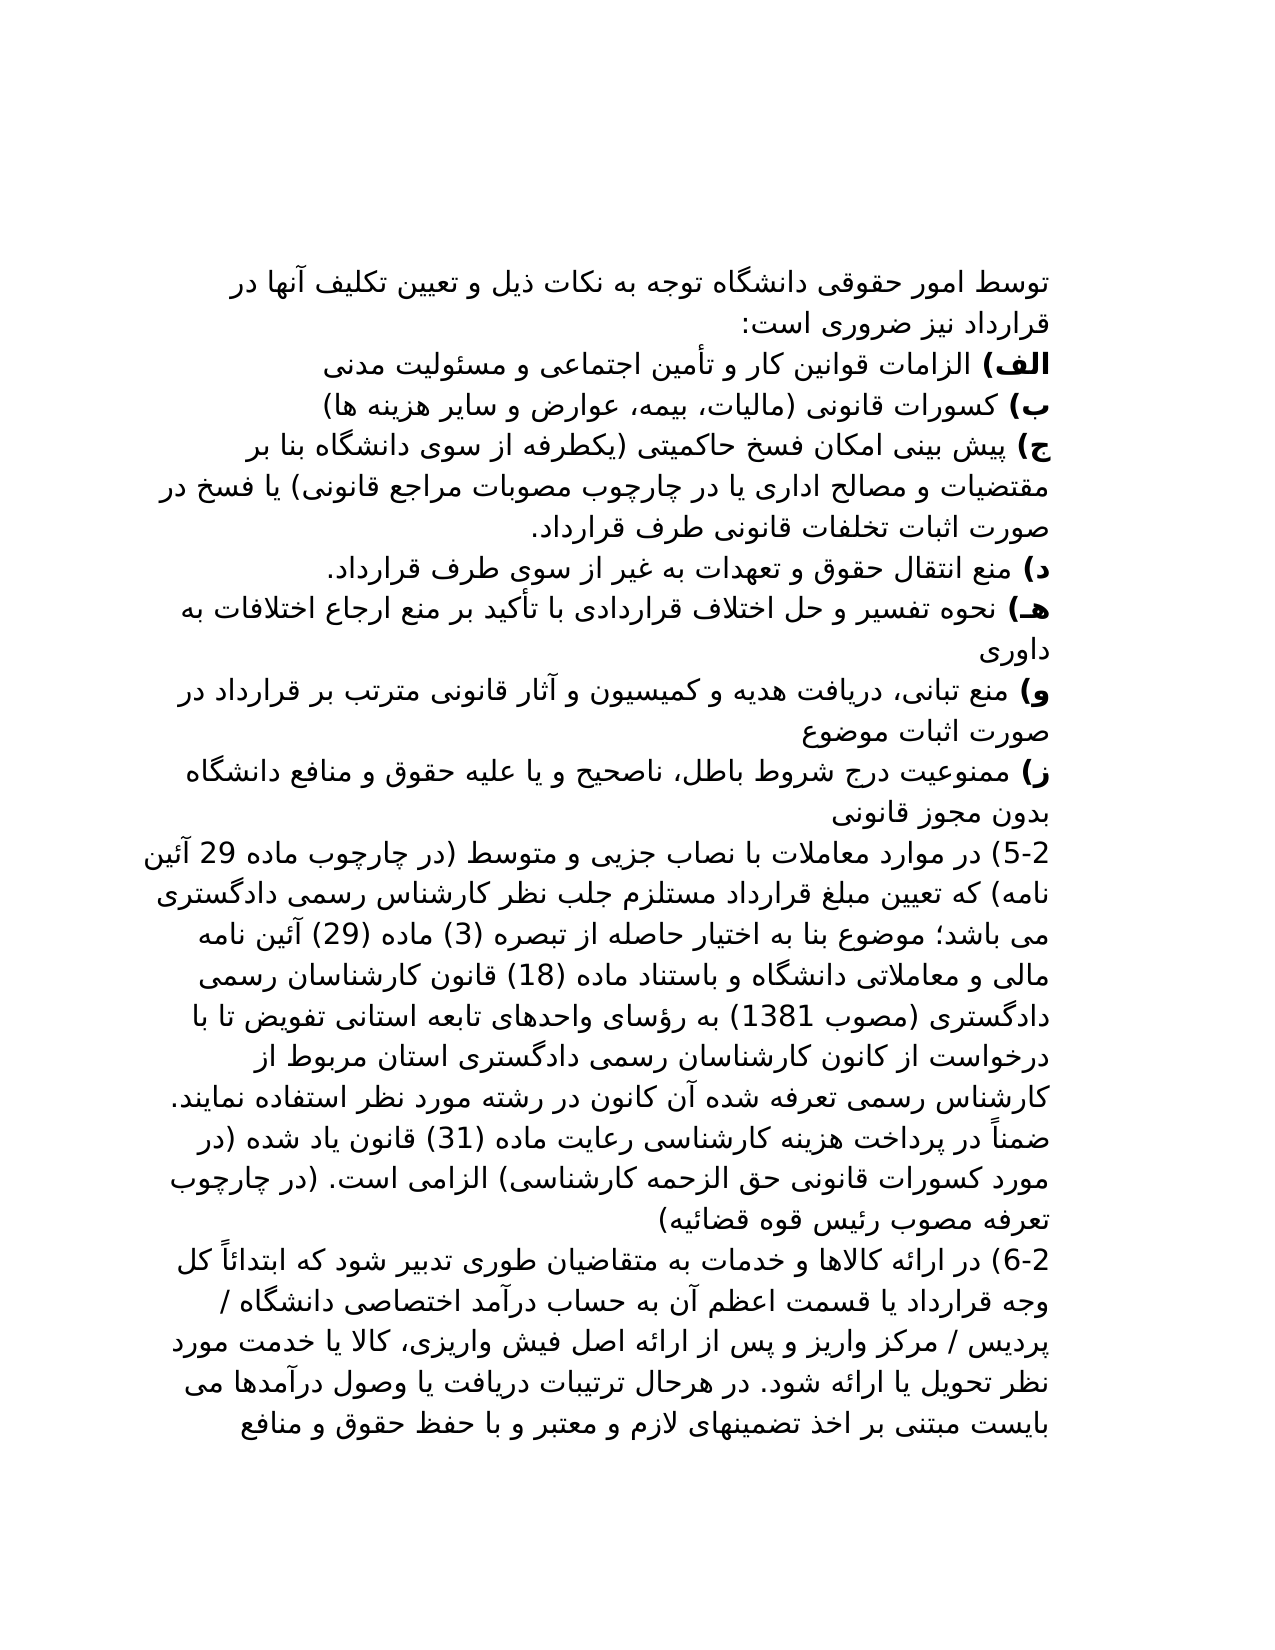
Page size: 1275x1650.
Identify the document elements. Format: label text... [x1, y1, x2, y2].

text و) منع تبانی، دریافت هدیه و کمیسیون و آثار قانونی مترتب بر قرارداد در صورت اثبات موضوع [141, 673, 1051, 748]
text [141, 1243, 1051, 1440]
text ب) کسورات قانونی (مالیات، بیمه، عوارض و سایر هزینه ها) [141, 388, 1051, 422]
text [141, 266, 1051, 341]
text ز) ممنوعیت درج شروط باطل، ناصحیح و یا علیه حقوق و منافع دانشگاه بدون مجوز قانونی [141, 754, 1051, 829]
text 5-2) در موارد معاملات با نصاب جزیی و متوسط (در چارچوب ماده 29 آئین نامه) که تعیین مبلغ قرارداد مستلزم جلب نظر کارشناس رسمی دادگستری می باشد؛ موضوع بنا به اختیار حاصله از تبصره (3) ماده (29) آئین نامه مالی و معاملاتی دانشگاه و باستناد ماده (18) قانون کارشناسان رسمی دادگستری (مصوب 1381) به رؤسای واحدهای تابعه استانی تفویض تا با درخواست از کانون کارشناسان رسمی دادگستری استان مربوط از کارشناس رسمی تعرفه شده آن کانون در رشته مورد نظر استفاده نمایند. ضمناً در پرداخت هزینه کارشناسی رعایت ماده (31) قانون یاد شده (در مورد کسورات قانونی حق الزحمه کارشناسی) الزامی است. (در چارچوب تعرفه مصوب رئیس قوه قضائیه) [141, 836, 1051, 1237]
text د) منع انتقال حقوق و تعهدات به غیر از سوی طرف قرارداد. [141, 551, 1051, 585]
text الف) الزامات قوانین کار و تأمین اجتماعی و مسئولیت مدنی [141, 347, 1051, 381]
text ج) پیش بینی امکان فسخ حاکمیتی (یکطرفه از سوی دانشگاه بنا بر مقتضیات و مصالح اداری یا در چارچوب مصوبات مراجع قانونی) یا فسخ در صورت اثبات تخلفات قانونی طرف قرارداد. [141, 429, 1051, 544]
text هـ) نحوه تفسیر و حل اختلاف قراردادی با تأکید بر منع ارجاع اختلافات به داوری [141, 592, 1051, 666]
